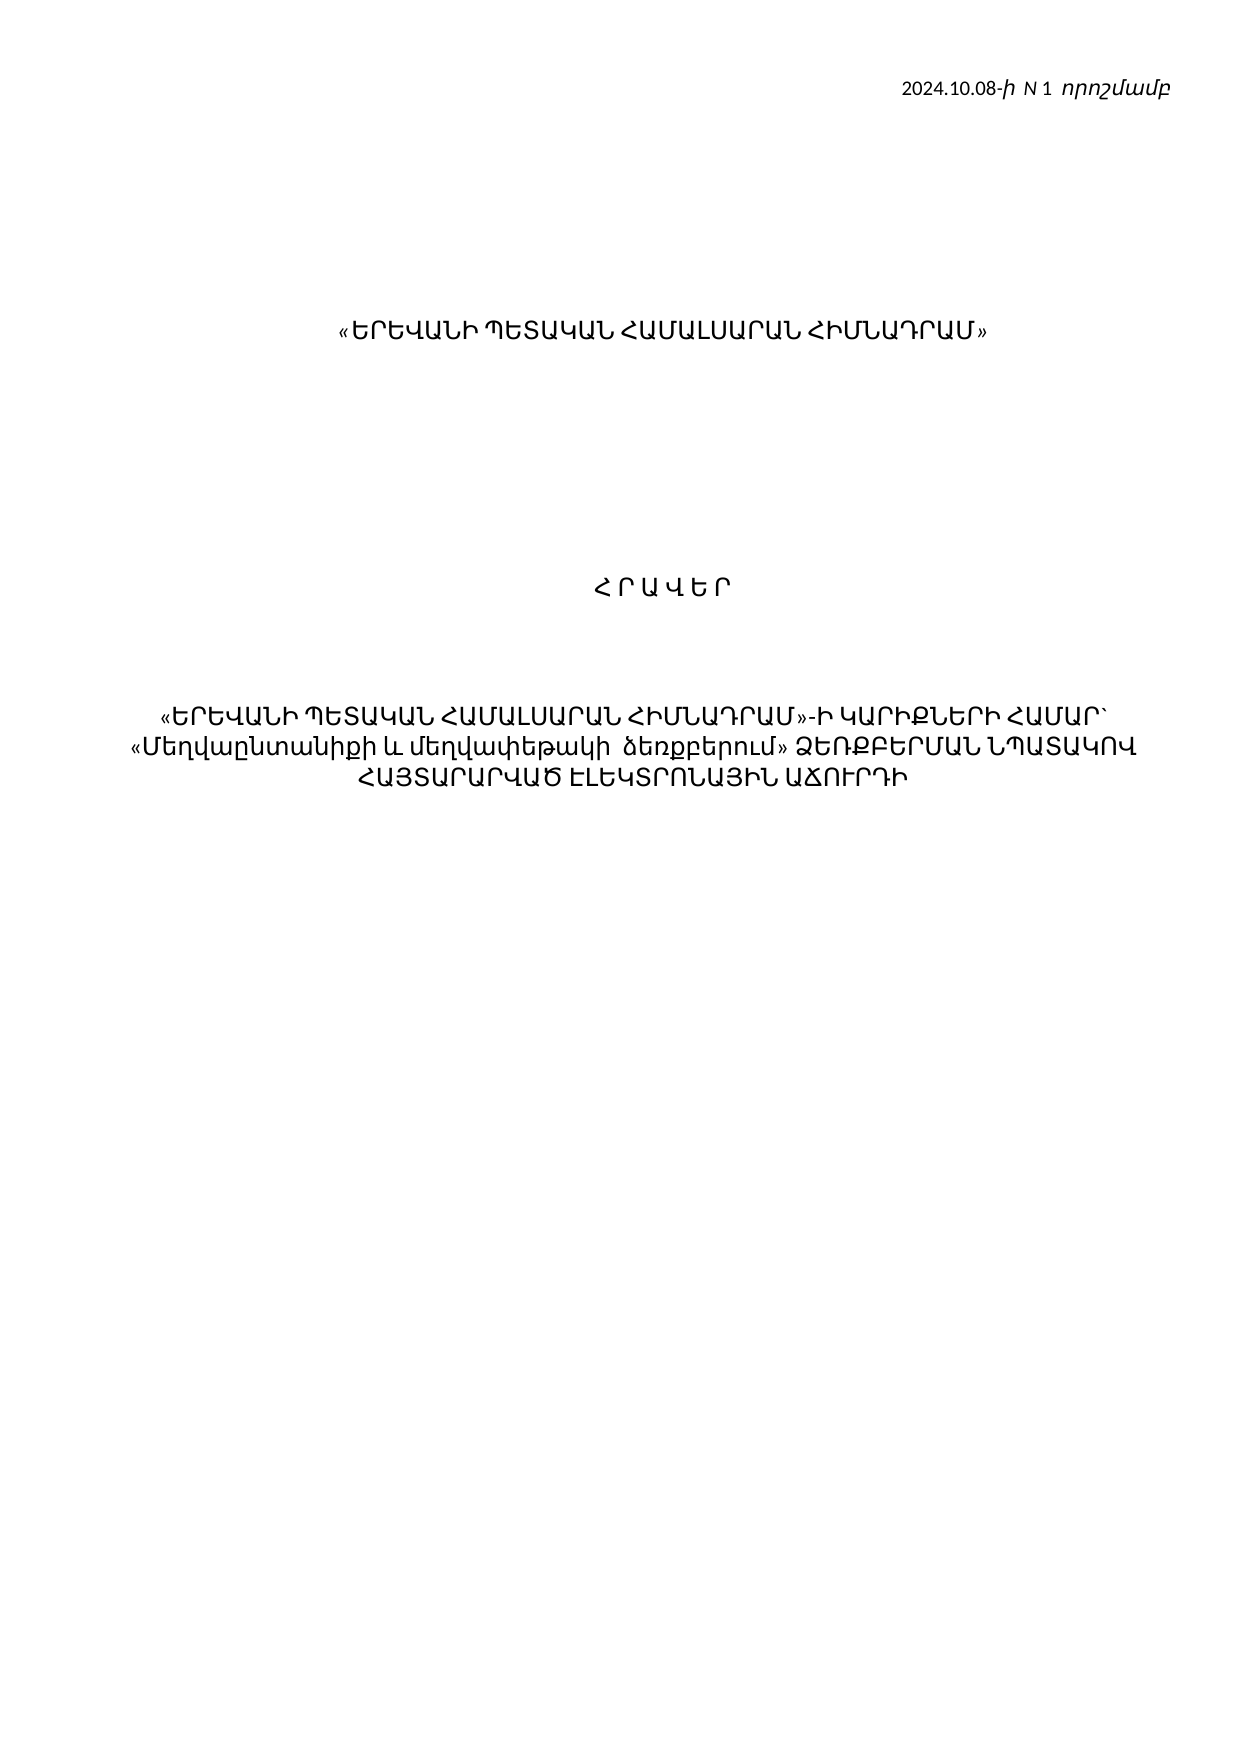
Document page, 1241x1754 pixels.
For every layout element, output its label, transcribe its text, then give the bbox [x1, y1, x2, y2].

text 2024.10.08 -ի N 1 որոշմամբ [94, 75, 1171, 100]
text «ԵՐԵՎԱՆԻ ՊԵՏԱԿԱՆ ՀԱՄԱԼՍԱՐԱՆ ՀԻՄՆԱԴՐԱՄ»-Ի ԿԱՐԻՔՆԵՐԻ ՀԱՄԱՐ` «Մեղվաընտանիքի և մեղվափեթակի ձեռքբերում» ՁԵՌՔԲԵՐՄԱՆ ՆՊԱՏԱԿՈՎ ՀԱՅՏԱՐԱՐՎԱԾ ԷԼԵԿՏՐՈՆԱՅԻՆ ԱՃՈՒՐԴԻ [94, 701, 1172, 792]
text « ԵՐԵՎԱՆԻ ՊԵՏԱԿԱՆ ՀԱՄԱԼՍԱՐԱՆ ՀԻՄՆԱԴՐԱՄ» [94, 316, 1172, 346]
text Հ Ր Ա Վ Ե Ր [94, 572, 1172, 602]
